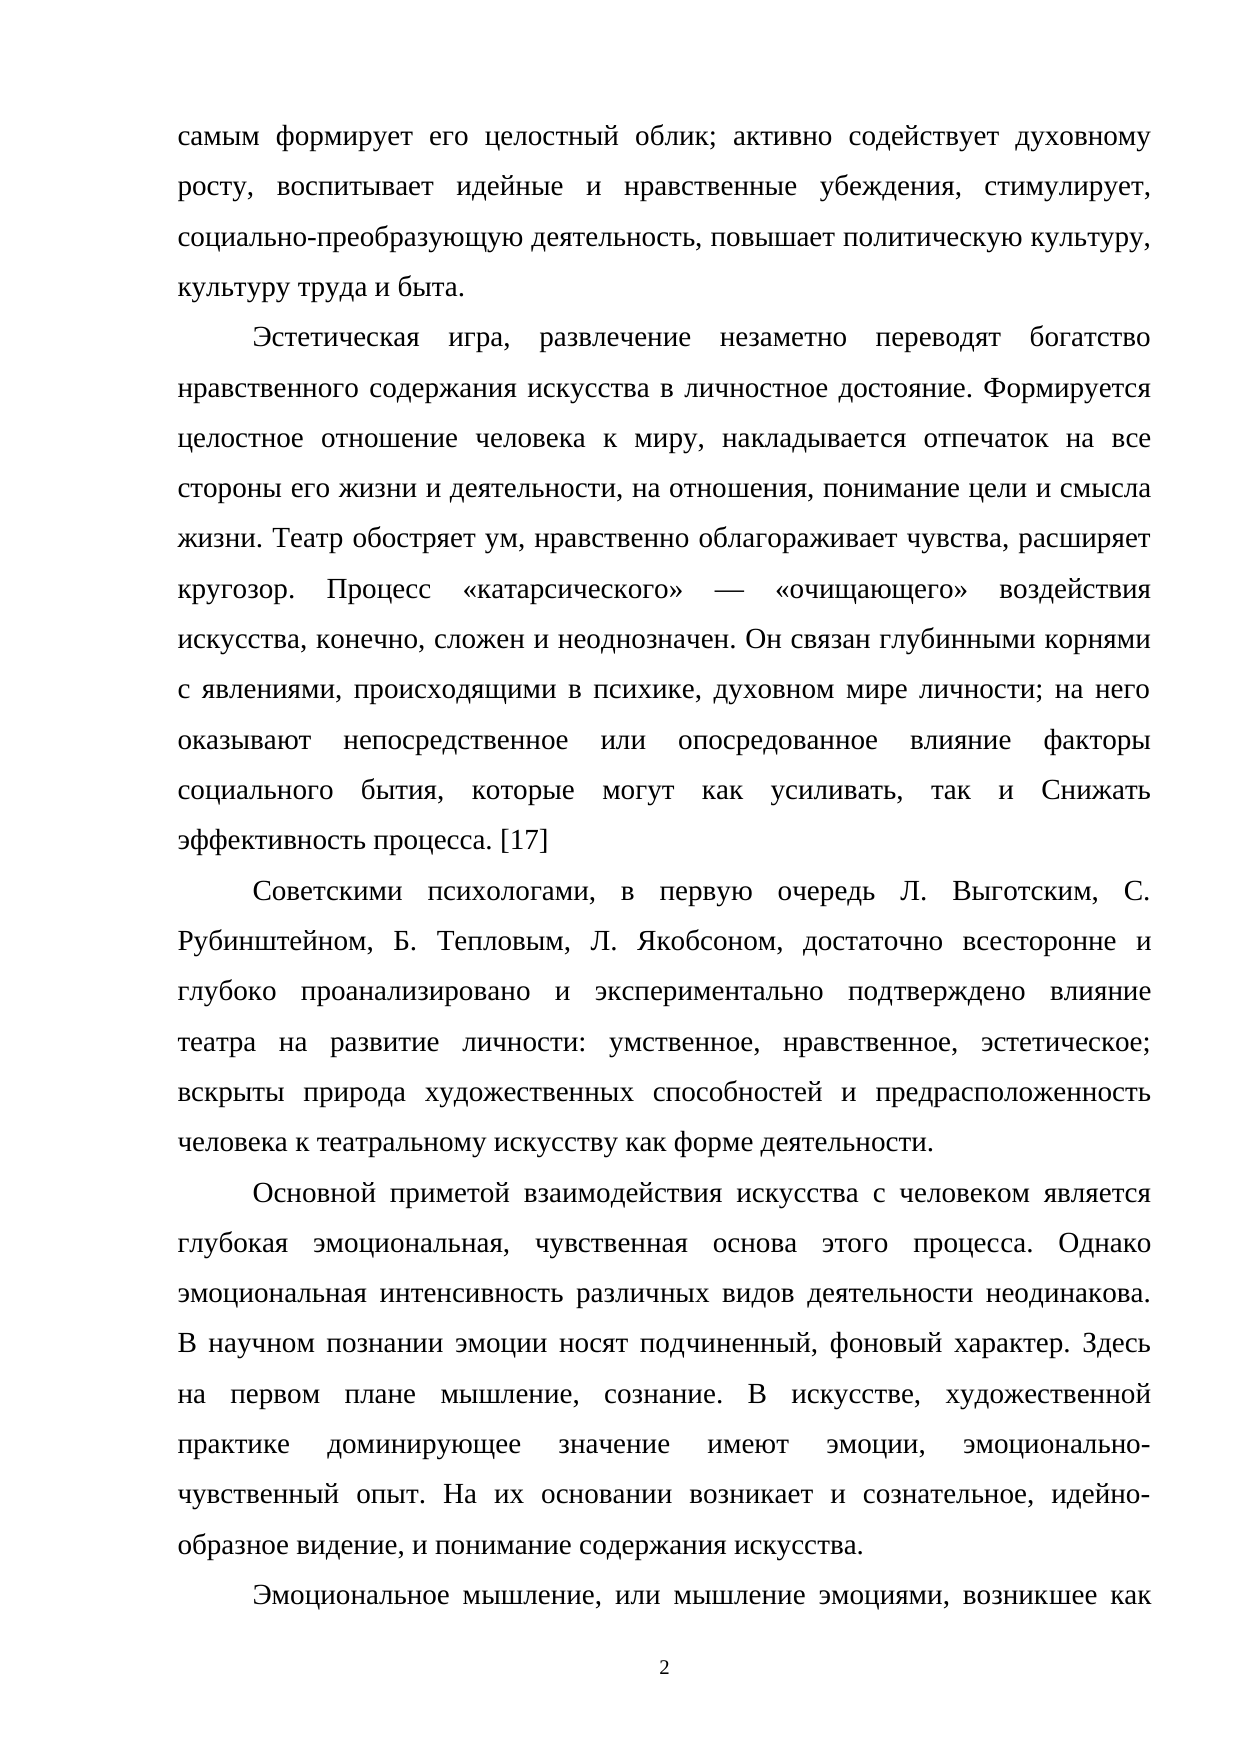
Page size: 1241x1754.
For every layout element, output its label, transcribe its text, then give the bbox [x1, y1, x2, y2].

text Основной приметой взаимодействия искусства с человеком является глубокая эмоциональная, чувственная основа этого процесса. Однако эмоциональная интенсивность различных видов деятельности неодинакова. В научном познании эмоции носят подчиненный, фоновый характер. Здесь на первом плане мышление, сознание. В искусстве, художественной практике доминирующее значение имеют эмоции, эмоционально-чувственный опыт. На их основании возникает и сознательное, идейно-образное видение, и понимание содержания искусства. [177, 1175, 1152, 1560]
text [177, 1577, 1152, 1611]
text Советскими психологами, в первую очередь Л. Выготским, С. Рубинштейном, Б. Тепловым, Л. Якобсоном, достаточно всесторонне и глубоко проанализировано и экспериментально подтверждено влияние театра на развитие личности: умственное, нравственное, эстетическое; вскрыты природа художественных способностей и предрасположенность человека к театральному искусству как форме деятельности. [177, 873, 1152, 1158]
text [177, 118, 1152, 303]
text Эстетическая игра, развлечение незаметно переводят богатство нравственного содержания искусства в личностное достояние. Формируется целостное отношение человека к миру, накладывается отпечаток на все стороны его жизни и деятельности, на отношения, понимание цели и смысла жизни. Театр обостряет ум, нравственно облагораживает чувства, расширяет кругозор. Процесс «катарсического» — «очищающего» воздействия искусства, конечно, сложен и неоднозначен. Он связан глубинными корнями с явлениями, происходящими в психике, духовном мире личности; на него оказывают непосредственное или опосредованное влияние факторы социального бытия, которые могут как усиливать, так и Снижать эффективность процесса. [17] [177, 319, 1152, 856]
